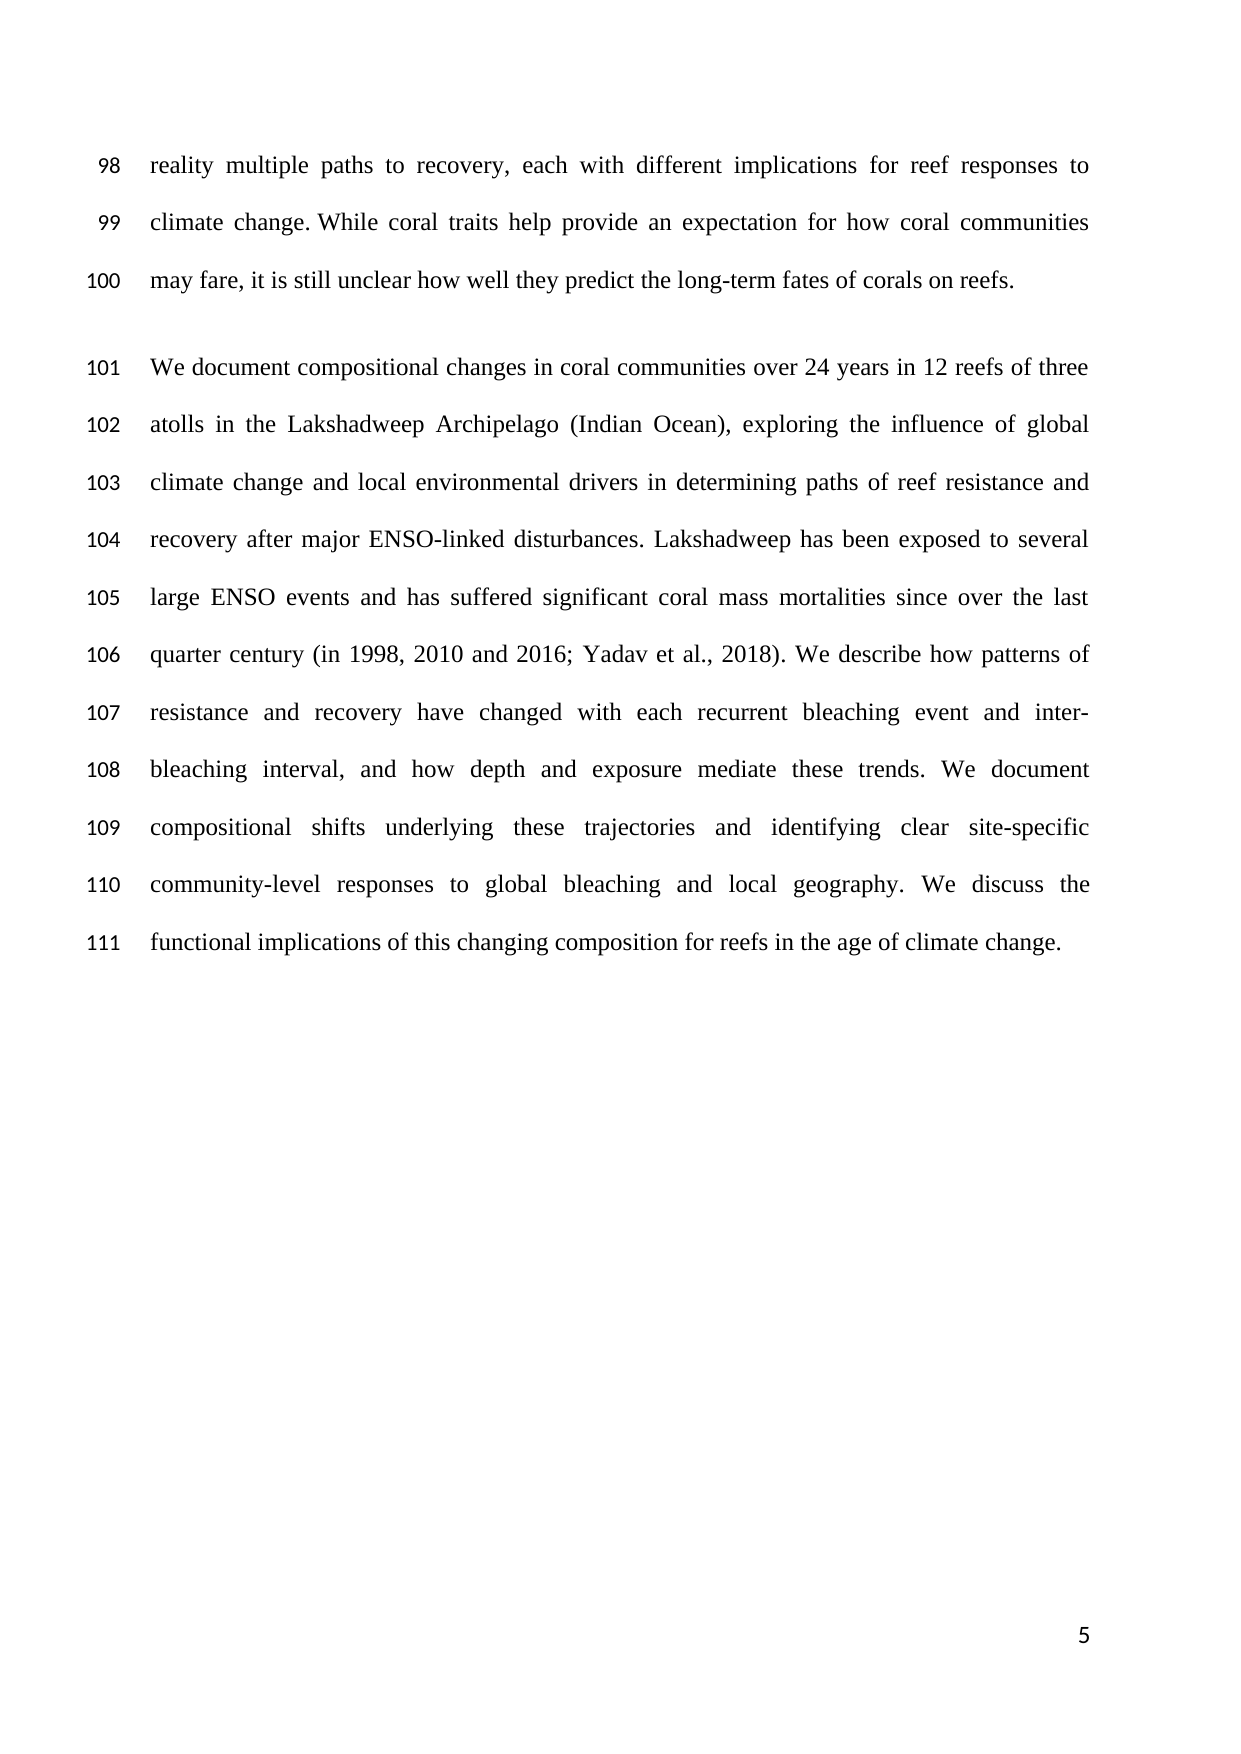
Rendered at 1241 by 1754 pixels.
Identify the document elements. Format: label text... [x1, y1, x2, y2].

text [150, 150, 1090, 294]
text We document compositional changes in coral communities over 24 years in 12 reefs of three atolls in the Lakshadweep Archipelago (Indian Ocean), exploring the influence of global climate change and local environmental drivers in determining paths of reef resistance and recovery after major ENSO-linked disturbances. Lakshadweep has been exposed to several large ENSO events and has suffered significant coral mass mortalities since over the last quarter century (in 1998, 2010 and 2016; Yadav et al., 2018). We describe how patterns of resistance and recovery have changed with each recurrent bleaching event and inter-bleaching interval, and how depth and exposure mediate these trends. We document compositional shifts underlying these trajectories and identifying clear site-specific community-level responses to global bleaching and local geography. We discuss the functional implications of this changing composition for reefs in the age of climate change. [150, 352, 1090, 955]
